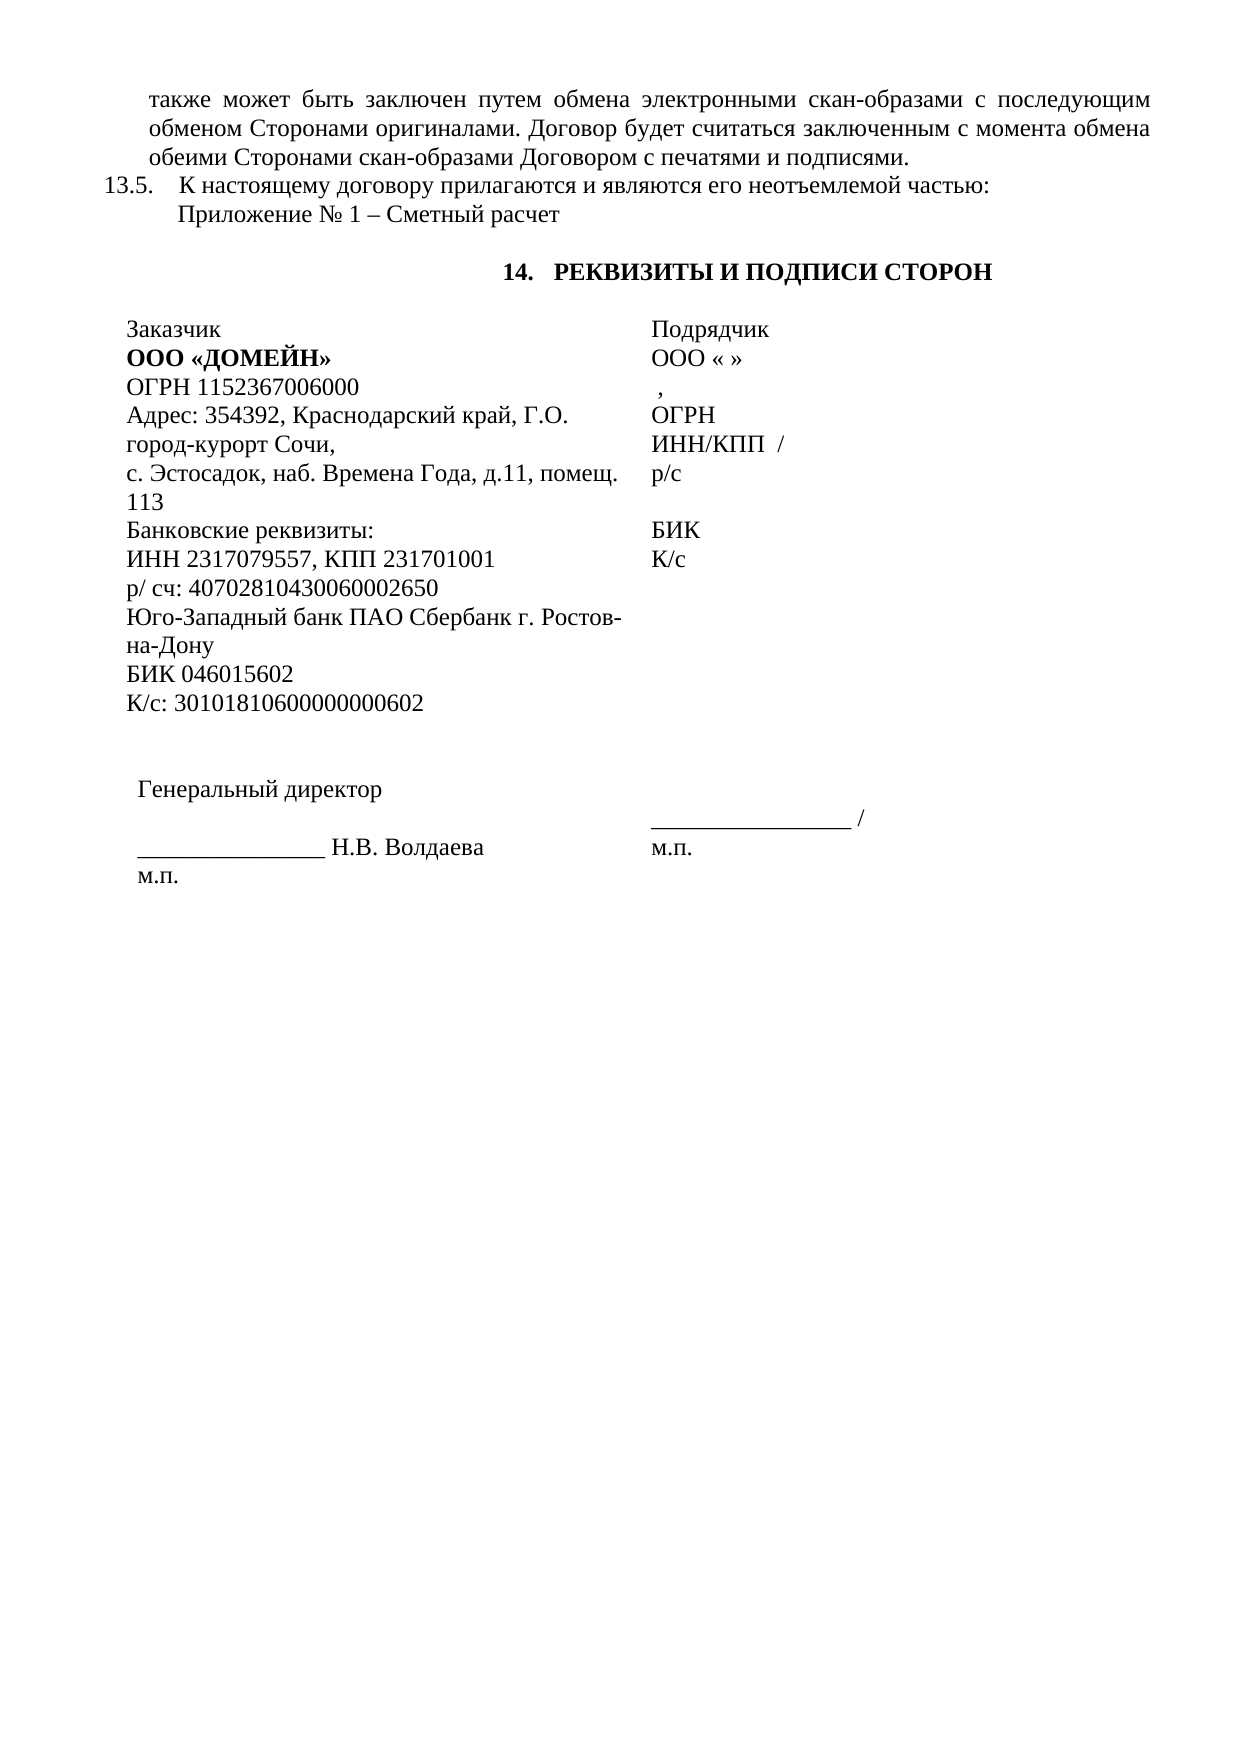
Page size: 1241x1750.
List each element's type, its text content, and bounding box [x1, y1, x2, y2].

text Приложение № 1 – Сметный расчет [103, 199, 1152, 228]
text РЕКВИЗИТЫ И ПОДПИСИ СТОРОН [502, 257, 1152, 286]
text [103, 84, 1152, 171]
table_header Подрядчик ООО « » , ОГРН ИНН/КПП / р/с БИК К/с ________________ / м.п. [640, 314, 1078, 889]
table_header Заказчик ООО «ДОМЕЙН» ОГРН 1152367006000 Адрес: 354392, Краснодарский край, Г.О. город-курорт Сочи, с. Эстосадок, наб. Времена Года, д.11, помещ. 113 Банковские реквизиты: ИНН 2317079557, КПП 231701001 р/ сч: 40702810430060002650 Юго-Западный банк ПАО Сбербанк г. Ростов-на-Дону БИК 046015602 К/с: 30101810600000000602 [115, 314, 640, 889]
text К настоящему договору прилагаются и являются его неотъемлемой частью: [103, 171, 1152, 199]
